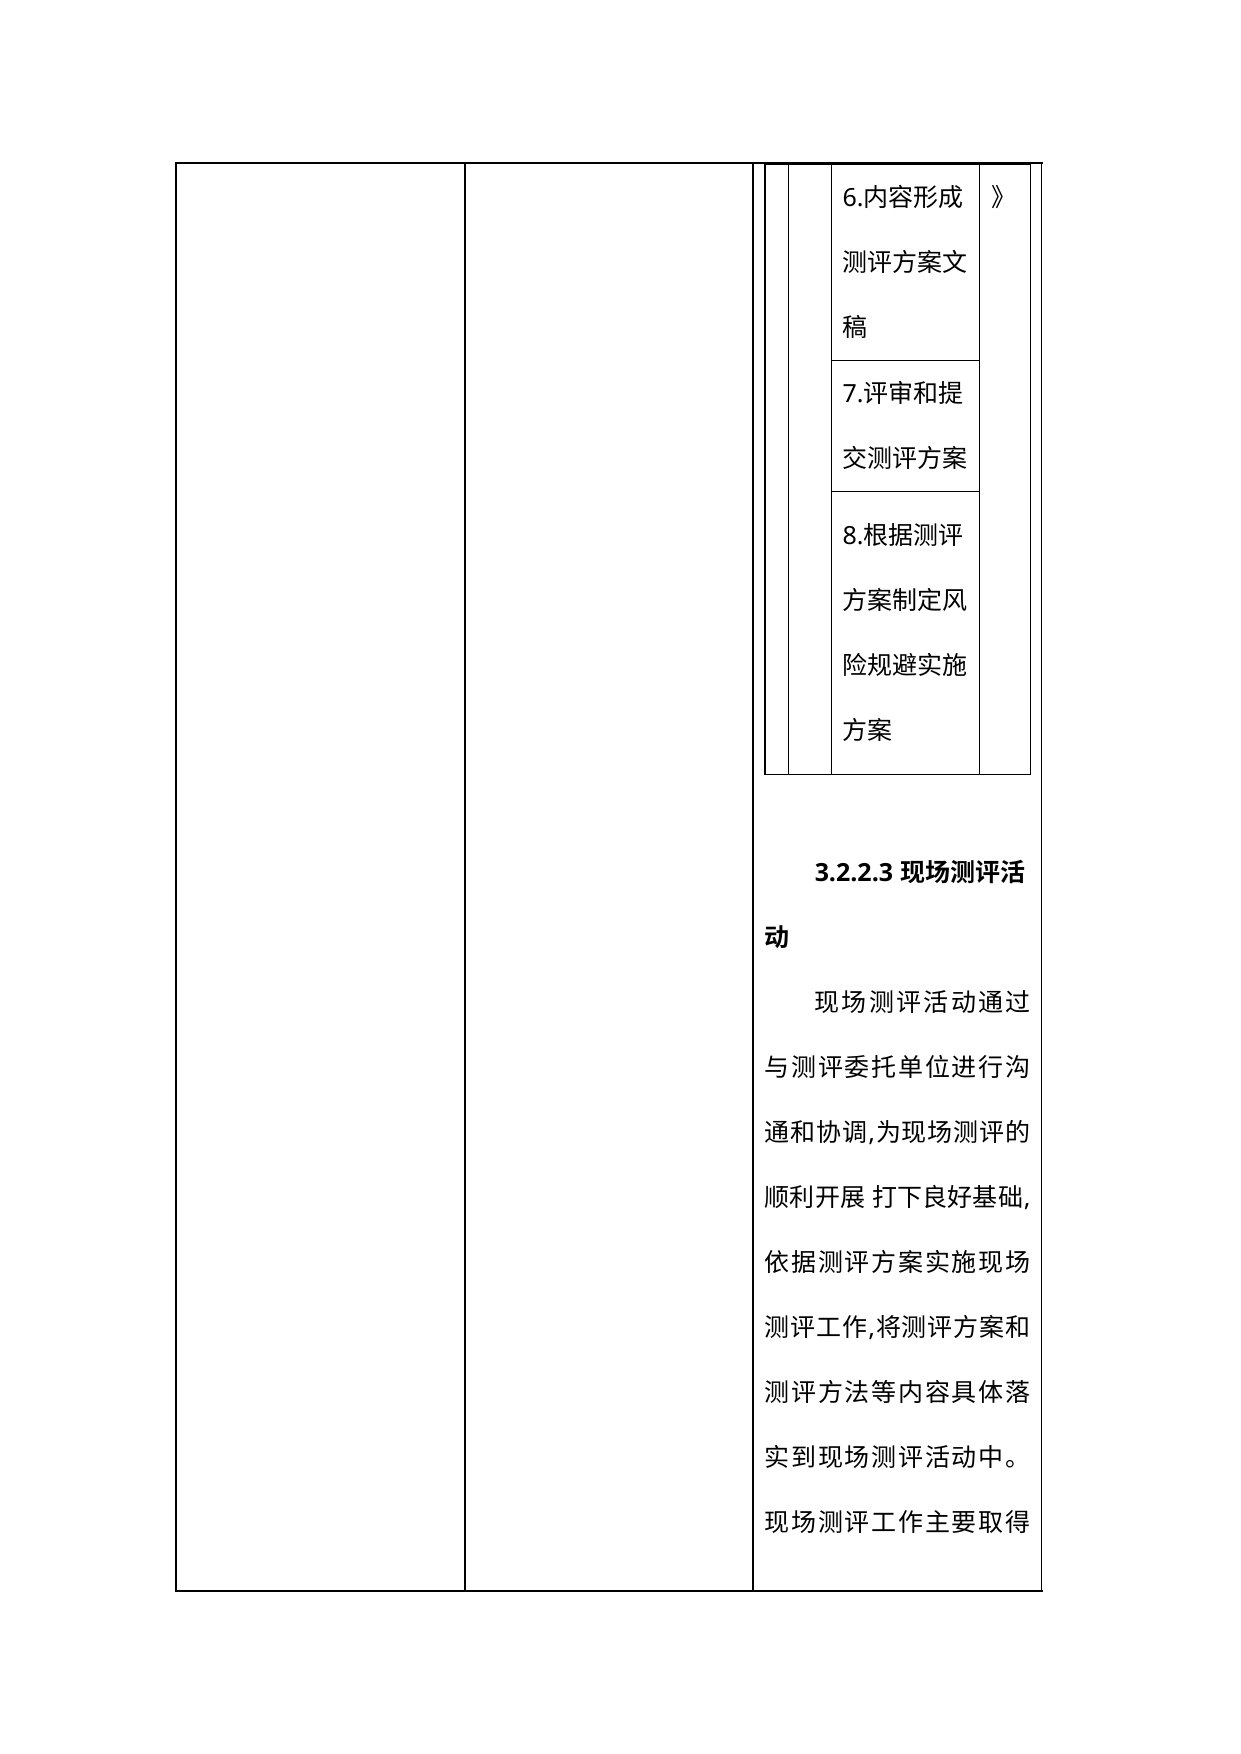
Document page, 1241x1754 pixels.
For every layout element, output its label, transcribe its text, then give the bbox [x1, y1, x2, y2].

table_cell [466, 164, 752, 1590]
table_cell 1 [177, 164, 464, 1590]
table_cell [754, 164, 1041, 1590]
